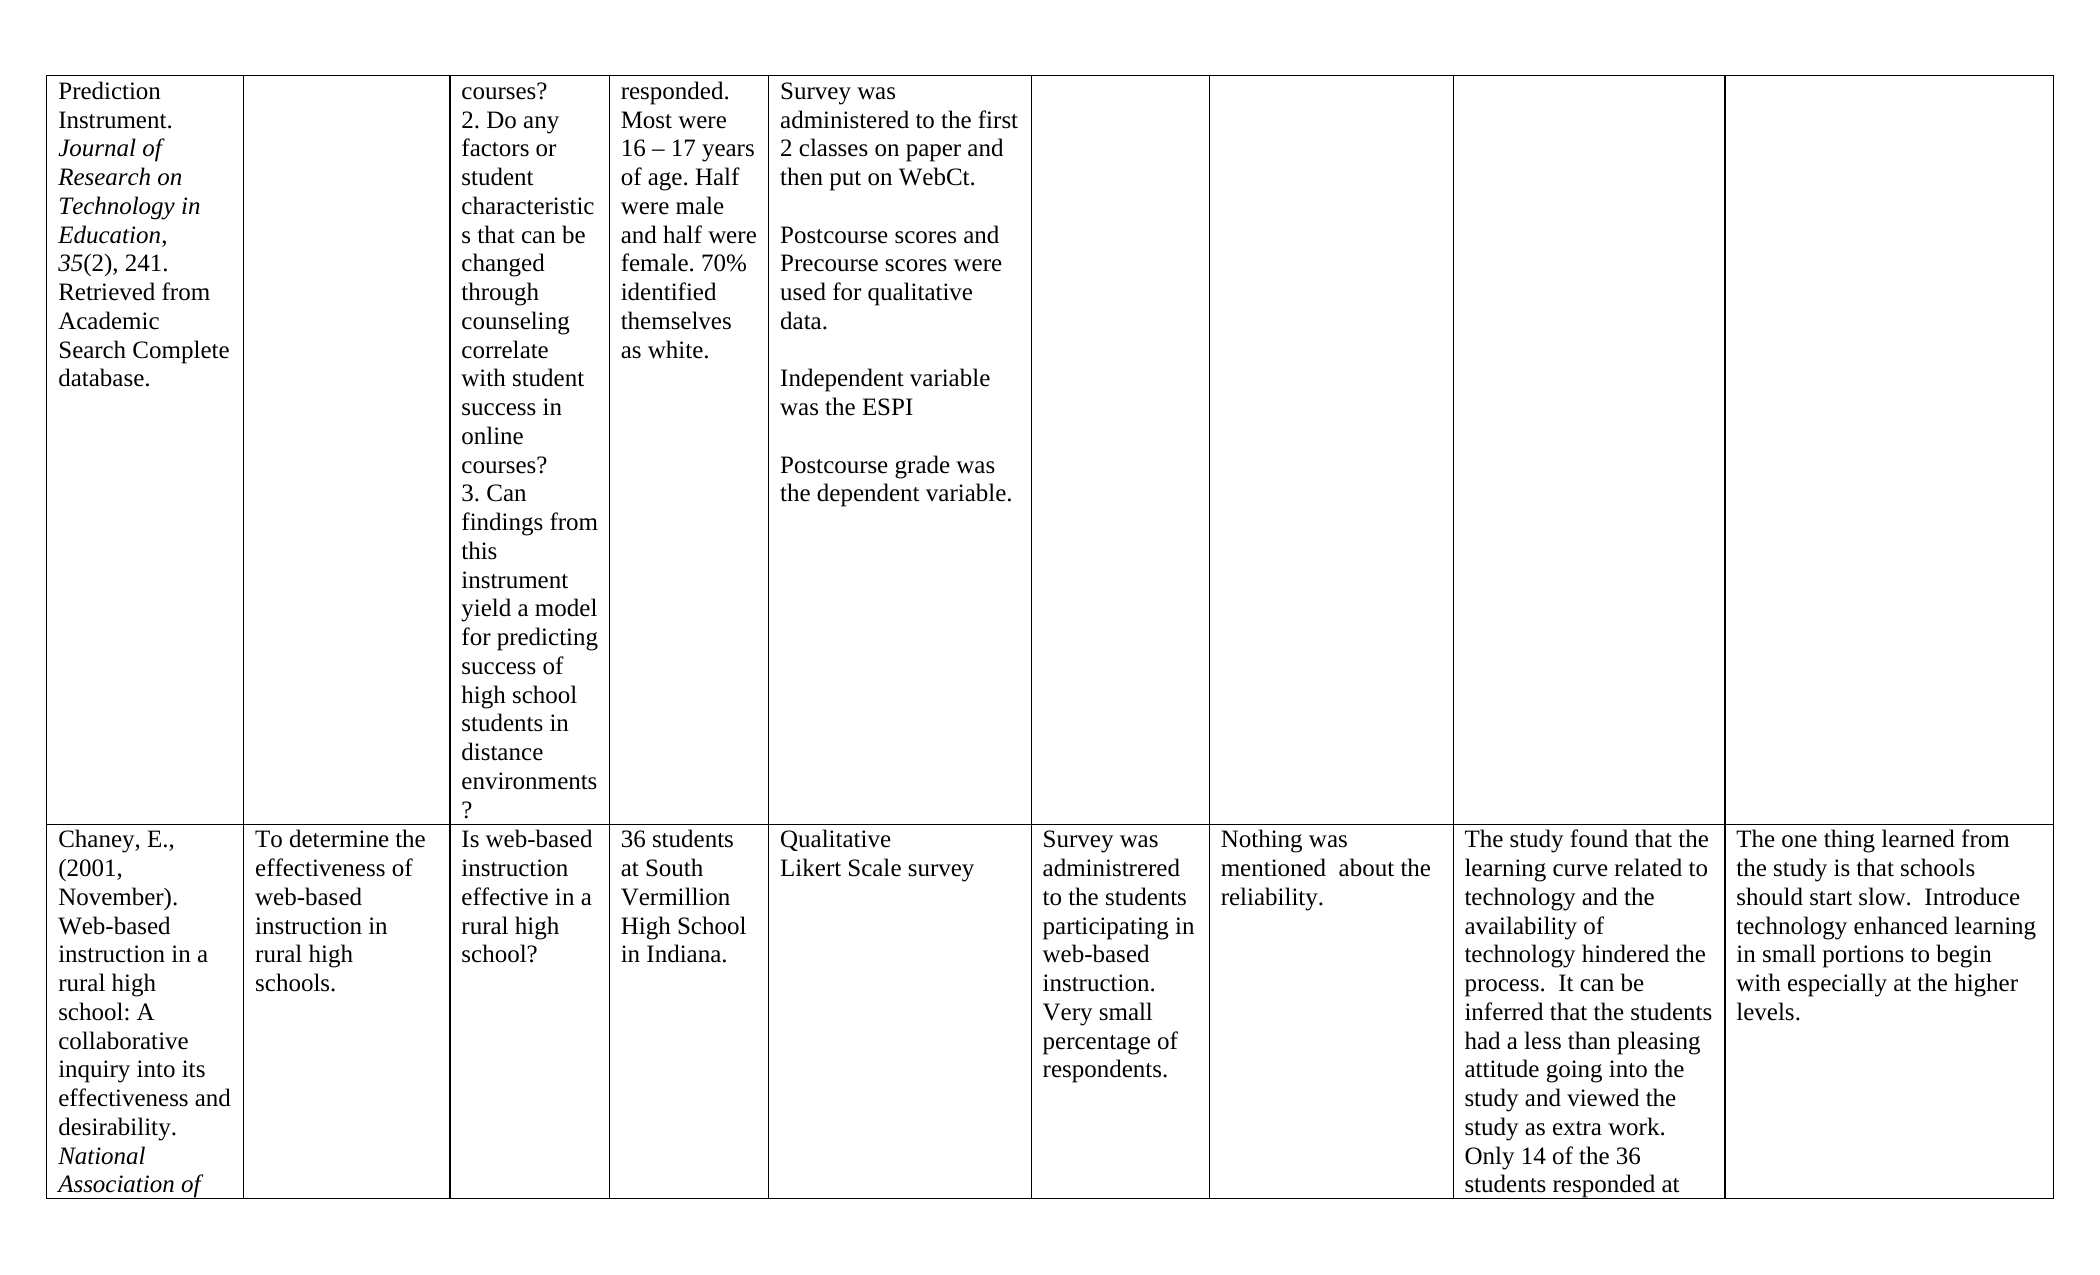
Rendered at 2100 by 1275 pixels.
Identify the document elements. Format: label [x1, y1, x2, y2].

table_cell [1726, 76, 2053, 823]
table_cell [1726, 825, 2053, 1198]
table_cell [1210, 825, 1453, 1198]
table_cell [451, 76, 609, 823]
table_cell [769, 76, 1031, 823]
table_cell [1454, 825, 1724, 1198]
table_cell [451, 825, 609, 1198]
table_cell [1210, 76, 1453, 823]
table_cell [769, 825, 1031, 1198]
table_cell [1454, 76, 1724, 823]
table_cell [610, 825, 768, 1198]
table_cell [47, 825, 243, 1198]
table_cell [244, 76, 449, 823]
table_cell [1032, 825, 1209, 1198]
table_cell [1032, 76, 1209, 823]
table_cell [610, 76, 768, 823]
table_cell [244, 825, 449, 1198]
table_cell [47, 76, 243, 823]
